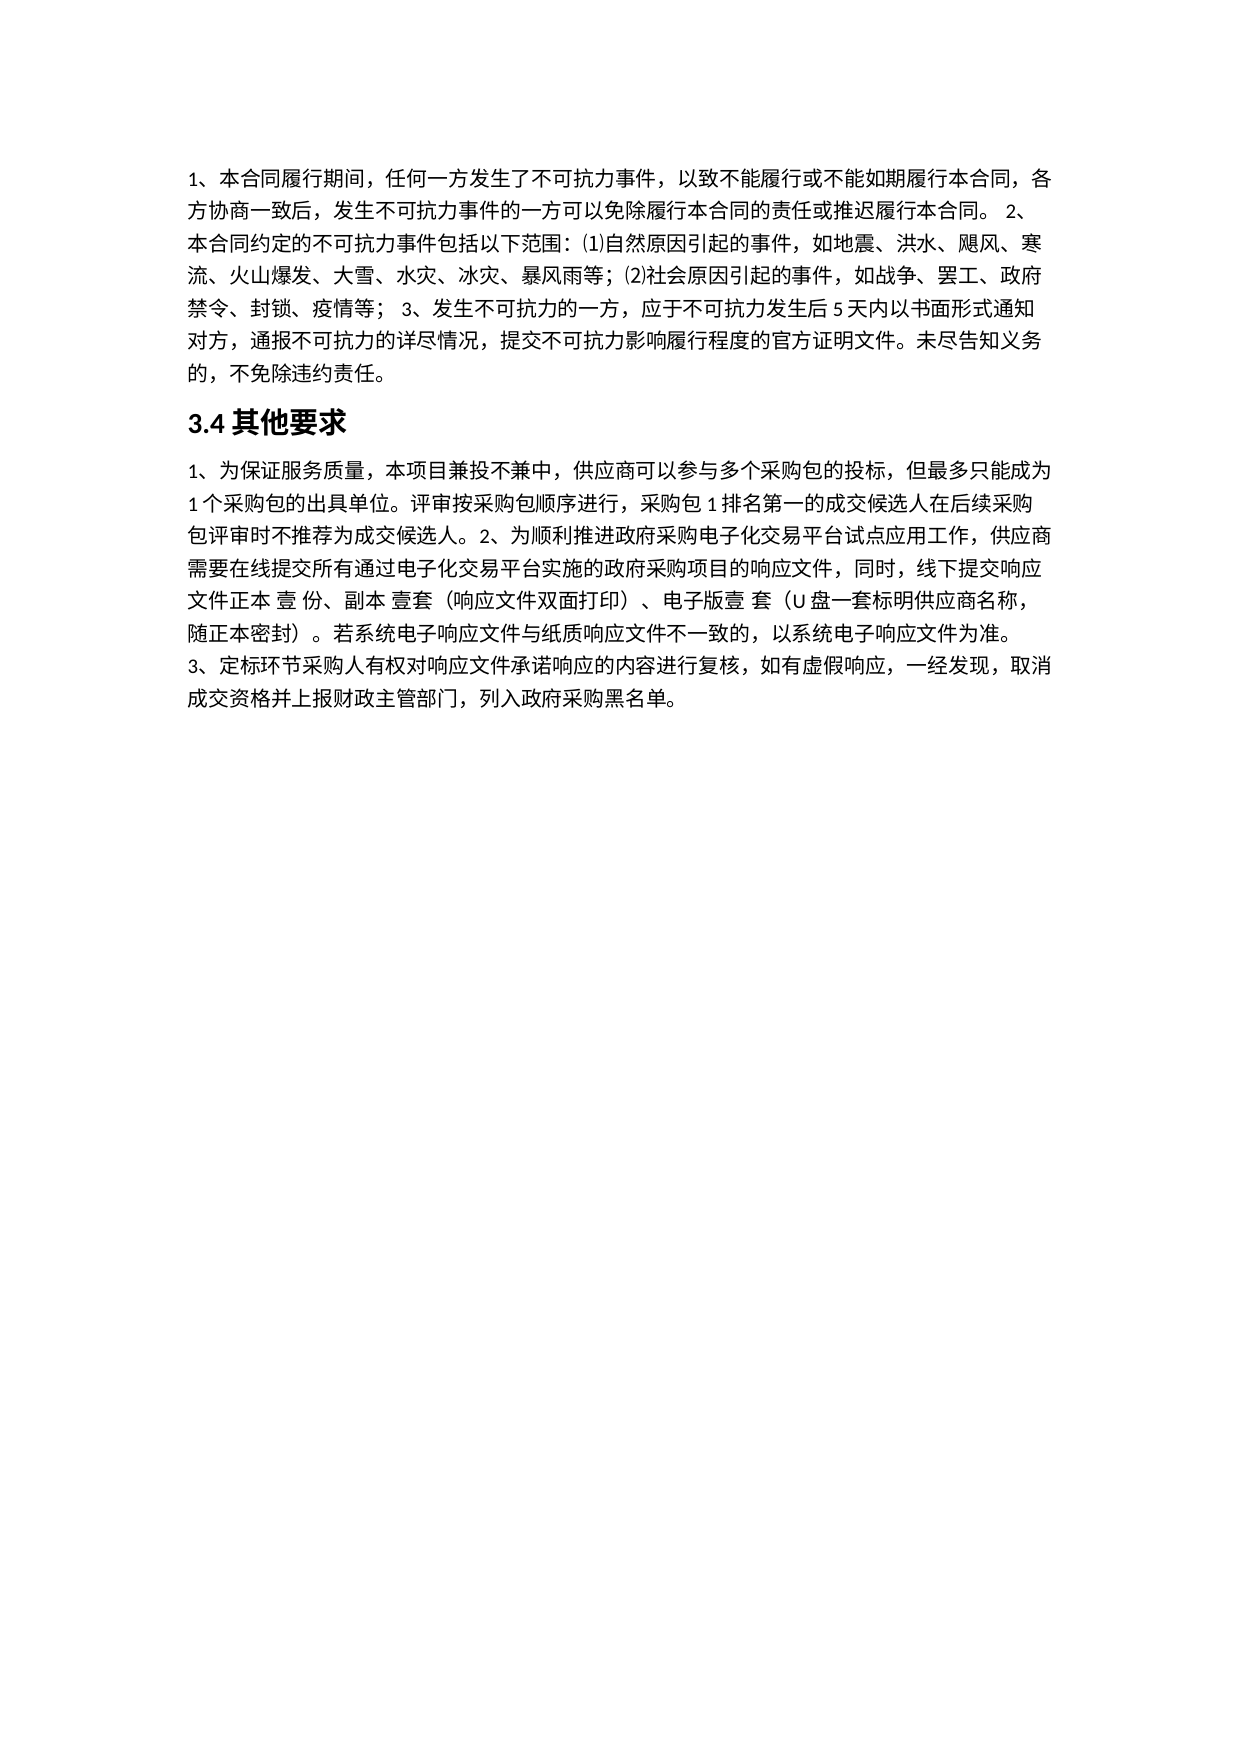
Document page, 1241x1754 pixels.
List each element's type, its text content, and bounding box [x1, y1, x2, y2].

text 3.4其他要求 [187, 389, 1053, 454]
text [187, 162, 1053, 389]
text 1、为保证服务质量，本项目兼投不兼中，供应商可以参与多个采购包的投标，但最多只能成为1个采购包的出具单位。评审按采购包顺序进行，采购包1排名第一的成交候选人在后续采购包评审时不推荐为成交候选人。2、为顺利推进政府采购电子化交易平台试点应用工作，供应商需要在线提交所有通过电子化交易平台实施的政府采购项目的响应文件，同时，线下提交响应文件正本 壹 份、副本 壹套（响应文件双面打印）、电子版壹 套（U盘一套标明供应商名称，随正本密封）。若系统电子响应文件与纸质响应文件不一致的，以系统电子响应文件为准。 3、定标环节采购人有权对响应文件承诺响应的内容进行复核，如有虚假响应，一经发现，取消成交资格并上报财政主管部门，列入政府采购黑名单。 [187, 454, 1053, 714]
